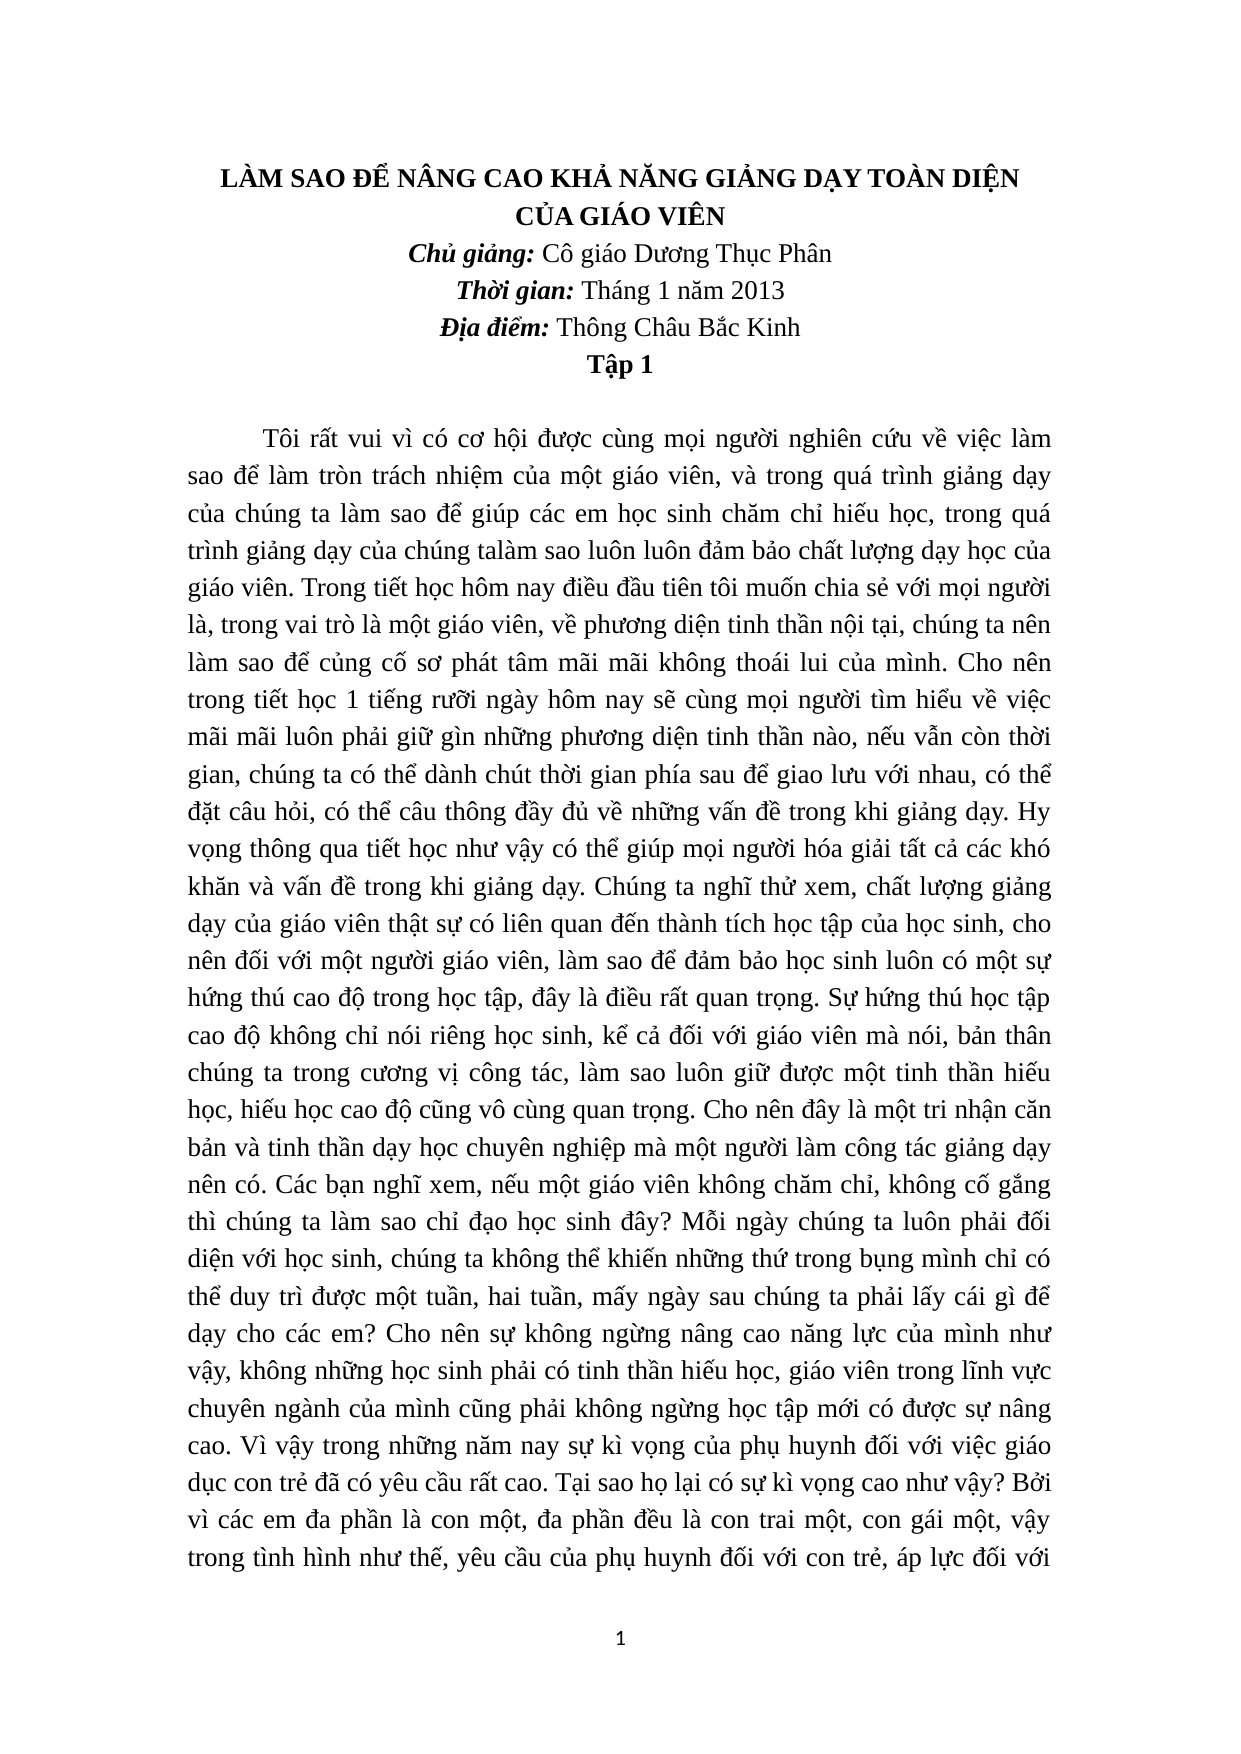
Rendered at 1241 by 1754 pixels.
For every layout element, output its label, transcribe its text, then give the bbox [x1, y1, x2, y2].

text Chủ giảng: Cô giáo Dương Thục Phân [187, 236, 1053, 269]
text Địa điểm: Thông Châu Bắc Kinh [187, 310, 1053, 343]
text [187, 422, 1053, 1573]
text CỦA GIÁO VIÊN [187, 199, 1053, 232]
text Tập 1 [187, 347, 1053, 380]
text LÀM SAO ĐỂ NÂNG CAO KHẢ NĂNG GIẢNG DẠY TOÀN DIỆN [187, 162, 1053, 194]
text Thời gian: Tháng 1 năm 2013 [187, 273, 1053, 306]
